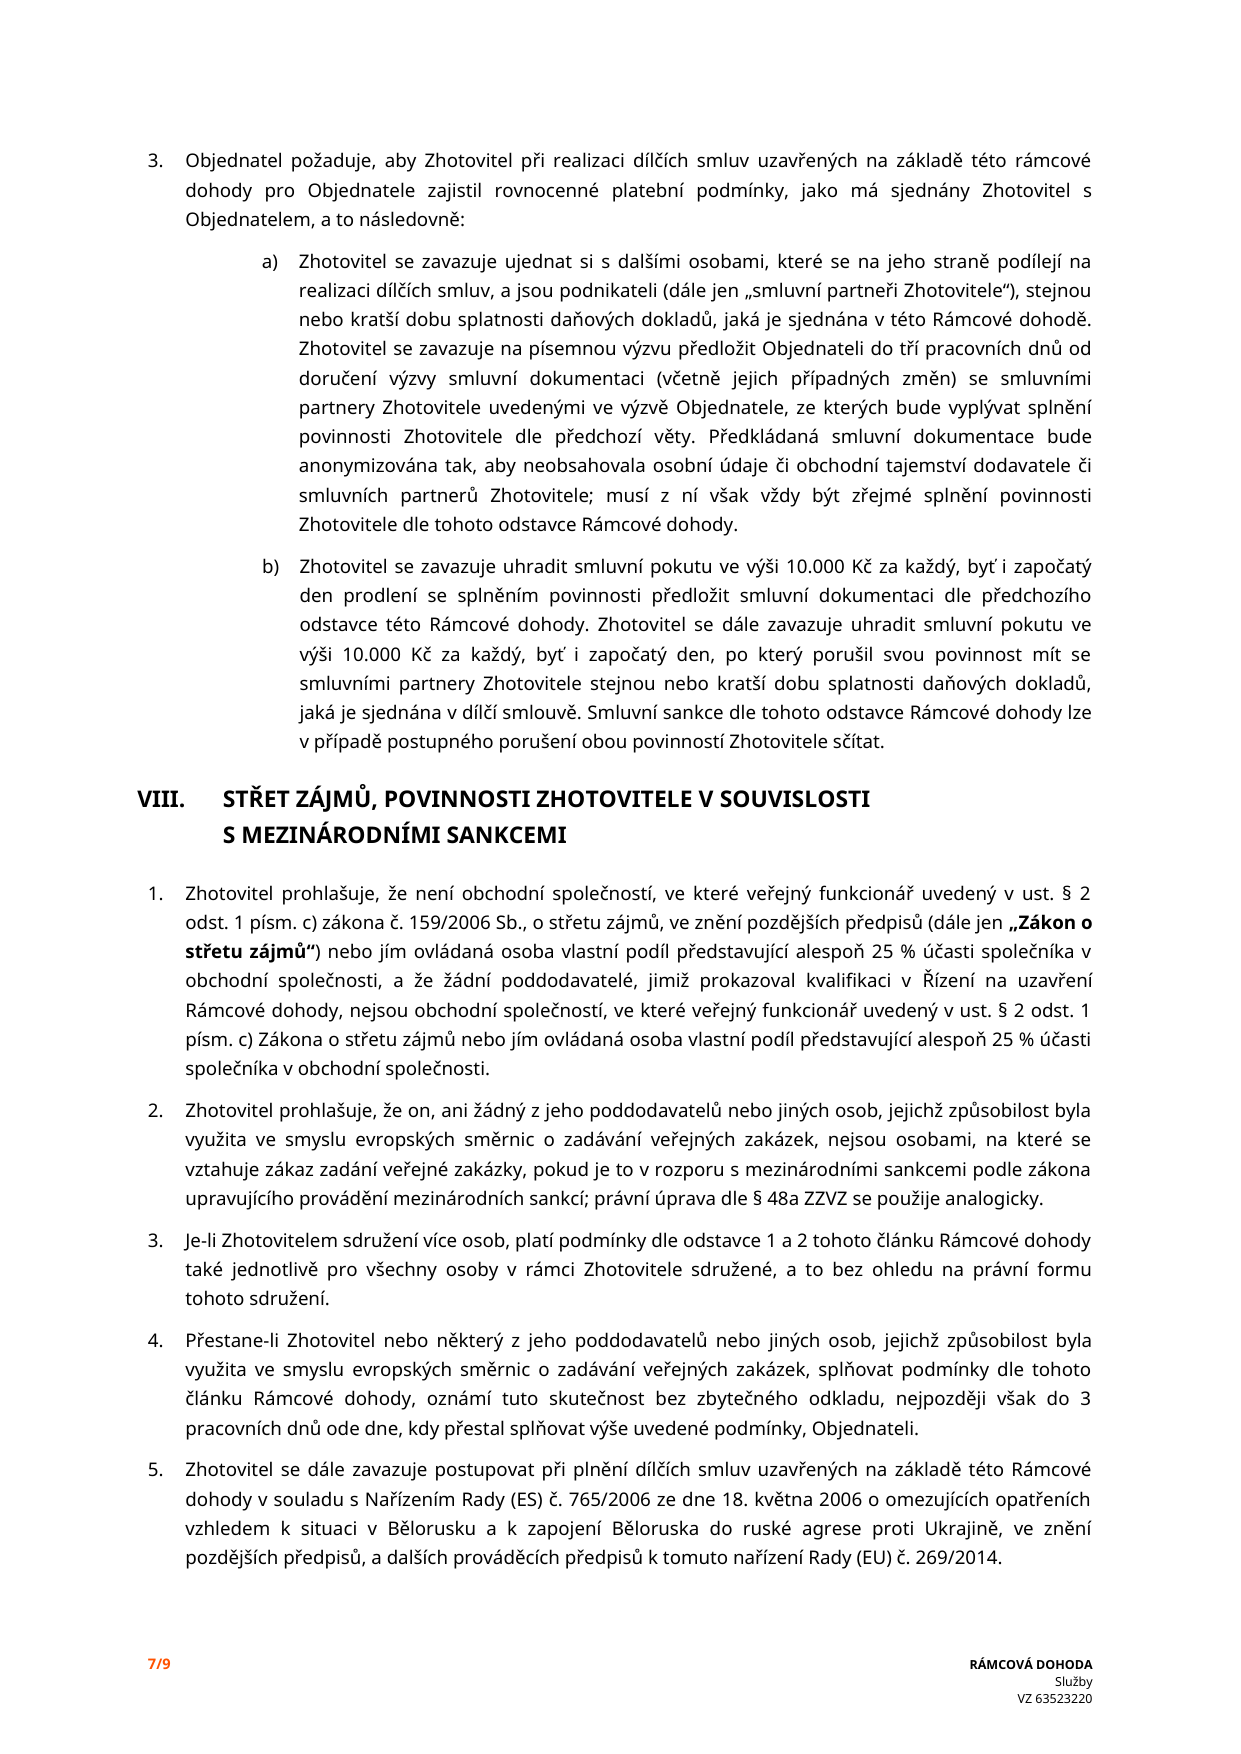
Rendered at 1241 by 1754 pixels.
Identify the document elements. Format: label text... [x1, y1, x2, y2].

list Zhotovitel se dále zavazuje postupovat při plnění dílčích smluv uzavřených na základě této Rámcové dohody v souladu s Nařízením Rady (ES) č. 765/2006 ze dne 18. května 2006 o omezujících opatřeních vzhledem k situaci v Bělorusku a k zapojení Běloruska do ruské agrese proti Ukrajině, ve znění pozdějších předpisů, a dalších prováděcích předpisů k tomuto nařízení Rady (EU) č. 269/2014. [148, 1457, 1093, 1570]
list Zhotovitel prohlašuje, že on, ani žádný z jeho poddodavatelů nebo jiných osob, jejichž způsobilost byla využita ve smyslu evropských směrnic o zadávání veřejných zakázek, nejsou osobami, na které se vztahuje zákaz zadání veřejné zakázky, pokud je to v rozporu s mezinárodními sankcemi podle zákona upravujícího provádění mezinárodních sankcí; právní úprava dle § 48a ZZVZ se použije analogicky. [148, 1097, 1093, 1211]
list Přestane-li Zhotovitel nebo některý z jeho poddodavatelů nebo jiných osob, jejichž způsobilost byla využita ve smyslu evropských směrnic o zadávání veřejných zakázek, splňovat podmínky dle tohoto článku Rámcové dohody, oznámí tuto skutečnost bez zbytečného odkladu, nejpozději však do 3 pracovních dnů ode dne, kdy přestal splňovat výše uvedené podmínky, Objednateli. [148, 1327, 1093, 1441]
list Je-li Zhotovitelem sdružení více osob, platí podmínky dle odstavce 1 a 2 tohoto článku Rámcové dohody také jednotlivě pro všechny osoby v rámci Zhotovitele sdružené, a to bez ohledu na právní formu tohoto sdružení. [148, 1227, 1093, 1311]
list Zhotovitel se zavazuje ujednat si s dalšími osobami, které se na jeho straně podílejí na realizaci dílčích smluv, a jsou podnikateli (dále jen „smluvní partneři Zhotovitele“), stejnou nebo kratší dobu splatnosti daňových dokladů, jaká je sjednána v této Rámcové dohodě. Zhotovitel se zavazuje na písemnou výzvu předložit Objednateli do tří pracovních dnů od doručení výzvy smluvní dokumentaci (včetně jejich případných změn) se smluvními partnery Zhotovitele uvedenými ve výzvě Objednatele, ze kterých bude vyplývat splnění povinnosti Zhotovitele dle předchozí věty. Předkládaná smluvní dokumentace bude anonymizována tak, aby neobsahovala osobní údaje či obchodní tajemství dodavatele či smluvních partnerů Zhotovitele; musí z ní však vždy být zřejmé splnění povinnosti Zhotovitele dle tohoto odstavce Rámcové dohody. [262, 248, 1093, 537]
list Zhotovitel prohlašuje, že není obchodní společností, ve které veřejný funkcionář uvedený v ust. § 2 odst. 1 písm. c) zákona č. 159/2006 Sb., o střetu zájmů, ve znění pozdějších předpisů (dále jen „Zákon o střetu zájmů“) nebo jím ovládaná osoba vlastní podíl představující alespoň 25 % účasti společníka v obchodní společnosti, a že žádní poddodavatelé, jimiž prokazoval kvalifikaci v Řízení na uzavření Rámcové dohody, nejsou obchodní společností, ve které veřejný funkcionář uvedený v ust. § 2 odst. 1 písm. c) Zákona o střetu zájmů nebo jím ovládaná osoba vlastní podíl představující alespoň 25 % účasti společníka v obchodní společnosti. [148, 880, 1093, 1081]
list Objednatel požaduje, aby Zhotovitel při realizaci dílčích smluv uzavřených na základě této rámcové dohody pro Objednatele zajistil rovnocenné platební podmínky, jako má sjednány Zhotovitel s Objednatelem, a to následovně: [148, 148, 1093, 232]
list Zhotovitel se zavazuje uhradit smluvní pokutu ve výši 10.000 Kč za každý, byť i započatý den prodlení se splněním povinnosti předložit smluvní dokumentaci dle předchozího odstavce této Rámcové dohody. Zhotovitel se dále zavazuje uhradit smluvní pokutu ve výši 10.000 Kč za každý, byť i započatý den, po který porušil svou povinnost mít se smluvními partnery Zhotovitele stejnou nebo kratší dobu splatnosti daňových dokladů, jaká je sjednána v dílčí smlouvě. Smluvní sankce dle tohoto odstavce Rámcové dohody lze v případě postupného porušení obou povinností Zhotovitele sčítat. [262, 553, 1093, 754]
list STŘET ZÁJMŮ, POVINNOSTI ZHOTOVITELE V SOUVISLOSTI S MEZINÁRODNÍMI SANKCEMI [185, 783, 1093, 850]
